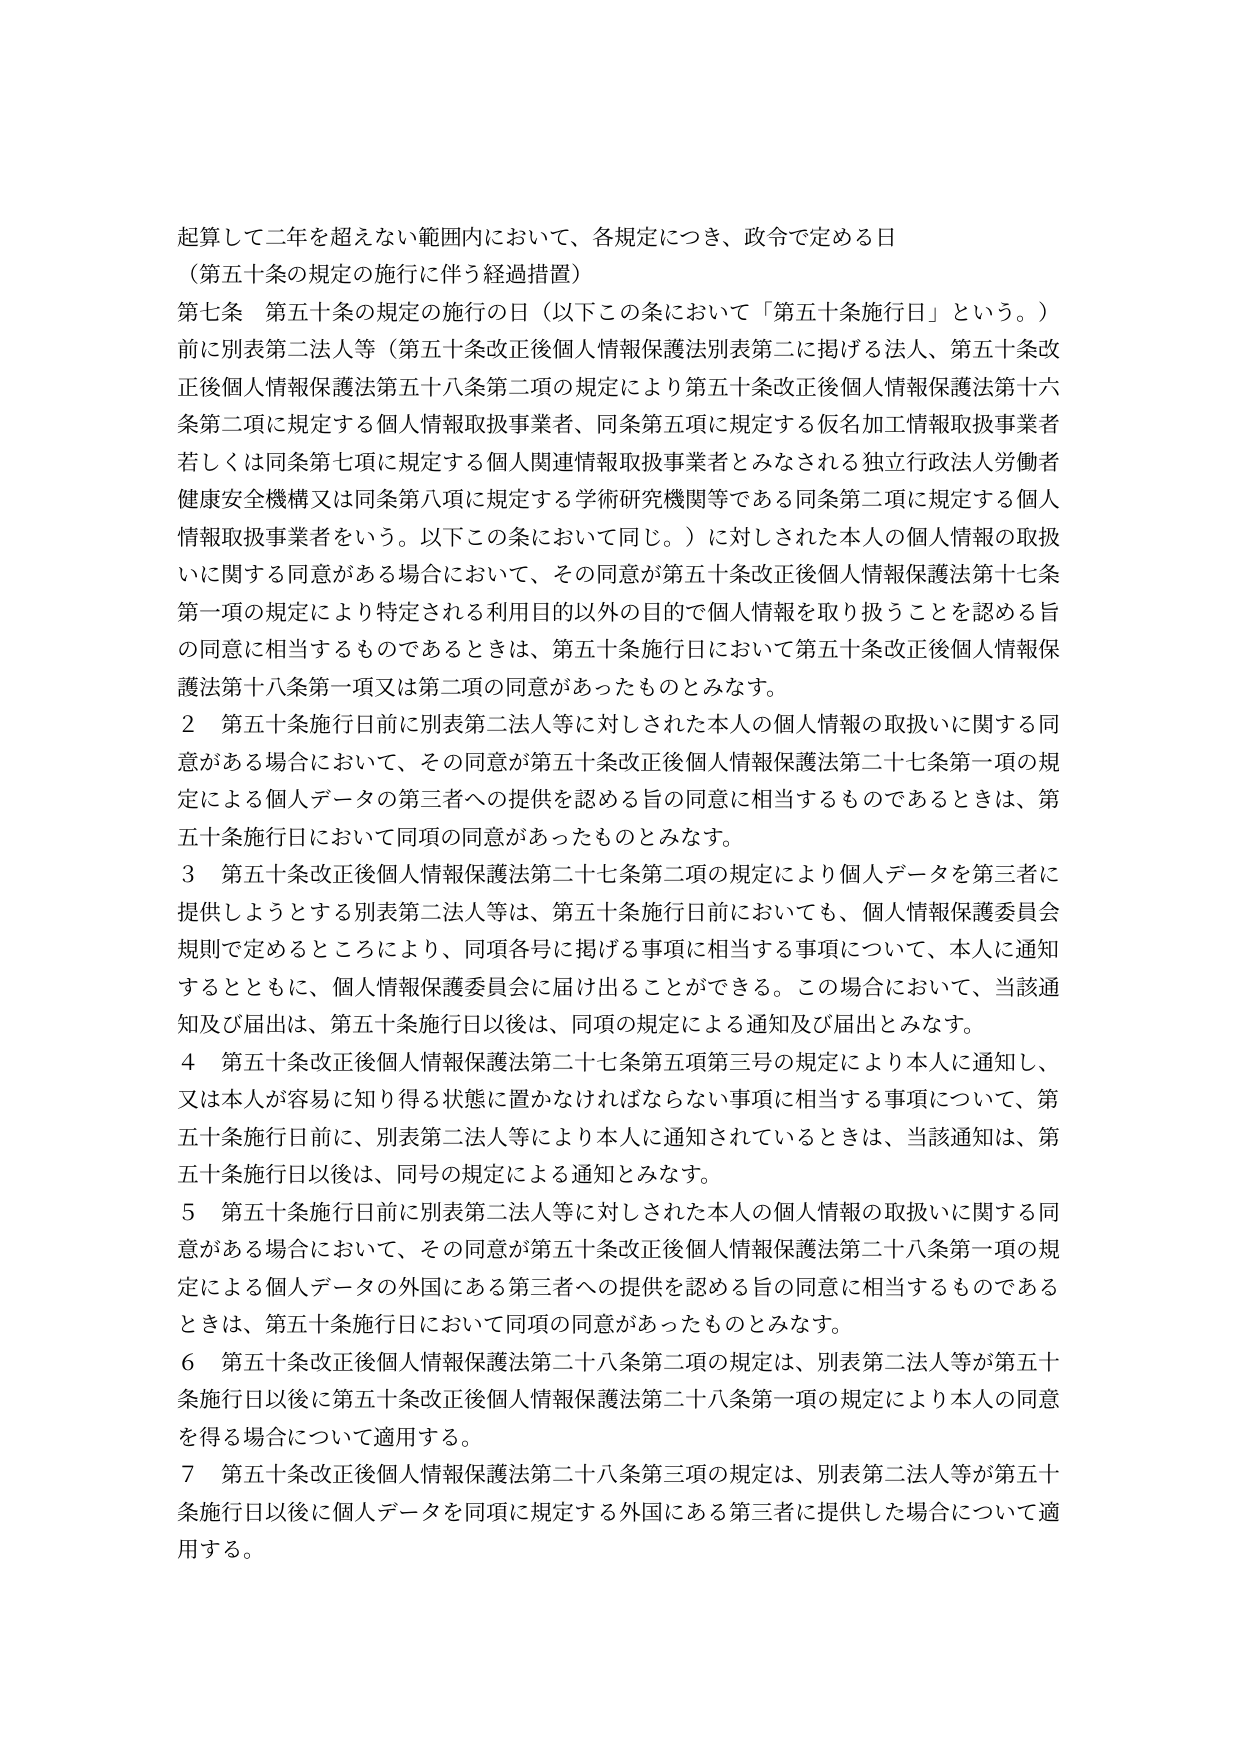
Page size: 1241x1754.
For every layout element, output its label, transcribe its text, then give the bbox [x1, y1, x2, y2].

text ４ 第五十条改正後個人情報保護法第二十七条第五項第三号の規定により本人に通知し、又は本人が容易に知り得る状態に置かなければならない事項に相当する事項について、第五十条施行日前に、別表第二法人等により本人に通知されているときは、当該通知は、第五十条施行日以後は、同号の規定による通知とみなす。 [177, 1042, 1063, 1192]
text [177, 217, 1063, 254]
text ２ 第五十条施行日前に別表第二法人等に対しされた本人の個人情報の取扱いに関する同意がある場合において、その同意が第五十条改正後個人情報保護法第二十七条第一項の規定による個人データの第三者への提供を認める旨の同意に相当するものであるときは、第五十条施行日において同項の同意があったものとみなす。 [177, 704, 1063, 854]
text ６ 第五十条改正後個人情報保護法第二十八条第二項の規定は、別表第二法人等が第五十条施行日以後に第五十条改正後個人情報保護法第二十八条第一項の規定により本人の同意を得る場合について適用する。 [177, 1342, 1063, 1454]
text ５ 第五十条施行日前に別表第二法人等に対しされた本人の個人情報の取扱いに関する同意がある場合において、その同意が第五十条改正後個人情報保護法第二十八条第一項の規定による個人データの外国にある第三者への提供を認める旨の同意に相当するものであるときは、第五十条施行日において同項の同意があったものとみなす。 [177, 1192, 1063, 1342]
text 第七条 第五十条の規定の施行の日（以下この条において「第五十条施行日」という。）前に別表第二法人等（第五十条改正後個人情報保護法別表第二に掲げる法人、第五十条改正後個人情報保護法第五十八条第二項の規定により第五十条改正後個人情報保護法第十六条第二項に規定する個人情報取扱事業者、同条第五項に規定する仮名加工情報取扱事業者若しくは同条第七項に規定する個人関連情報取扱事業者とみなされる独立行政法人労働者健康安全機構又は同条第八項に規定する学術研究機関等である同条第二項に規定する個人情報取扱事業者をいう。以下この条において同じ。）に対しされた本人の個人情報の取扱いに関する同意がある場合において、その同意が第五十条改正後個人情報保護法第十七条第一項の規定により特定される利用目的以外の目的で個人情報を取り扱うことを認める旨の同意に相当するものであるときは、第五十条施行日において第五十条改正後個人情報保護法第十八条第一項又は第二項の同意があったものとみなす。 [177, 292, 1063, 704]
text （第五十条の規定の施行に伴う経過措置） [177, 254, 1063, 292]
text ３ 第五十条改正後個人情報保護法第二十七条第二項の規定により個人データを第三者に提供しようとする別表第二法人等は、第五十条施行日前においても、個人情報保護委員会規則で定めるところにより、同項各号に掲げる事項に相当する事項について、本人に通知するとともに、個人情報保護委員会に届け出ることができる。この場合において、当該通知及び届出は、第五十条施行日以後は、同項の規定による通知及び届出とみなす。 [177, 854, 1063, 1042]
text ７ 第五十条改正後個人情報保護法第二十八条第三項の規定は、別表第二法人等が第五十条施行日以後に個人データを同項に規定する外国にある第三者に提供した場合について適用する。 [177, 1454, 1063, 1567]
